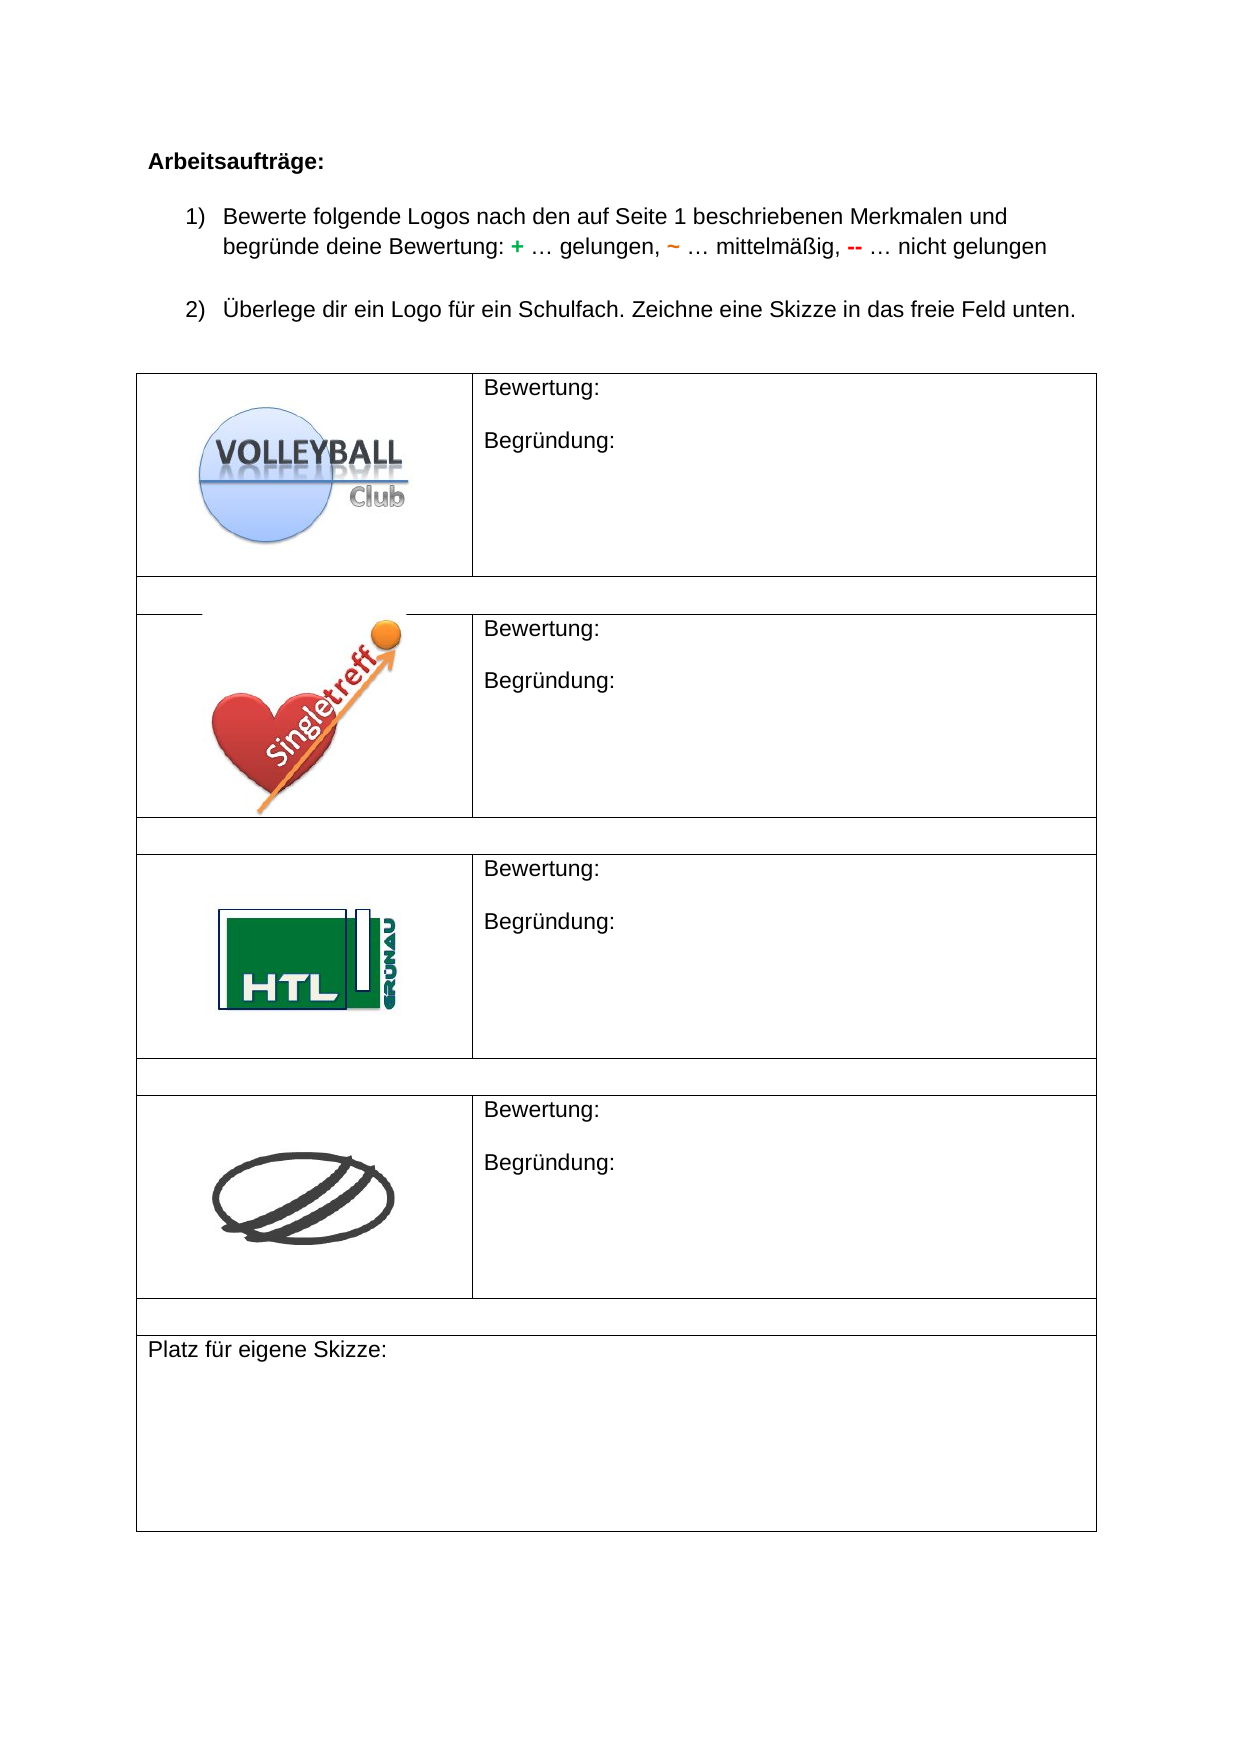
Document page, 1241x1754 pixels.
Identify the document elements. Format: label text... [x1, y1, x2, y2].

table_cell Bewertung: Begründung: [473, 1096, 1096, 1298]
table_cell [137, 615, 202, 817]
table_cell Platz für eigene Skizze: [137, 1336, 1096, 1531]
table_header [137, 374, 472, 576]
text Arbeitsaufträge: [148, 148, 1093, 203]
list Überlege dir ein Logo für ein Schulfach. Zeichne eine Skizze in das freie Feld unten. [185, 296, 1093, 322]
picture [202, 1140, 407, 1254]
table_cell [137, 577, 1096, 613]
table_header Bewertung: Begründung: [473, 374, 1096, 576]
table_cell Bewertung: Begründung: [473, 615, 1096, 817]
list Bewerte folgende Logos nach den auf Seite 1 beschriebenen Merkmalen und begründe deine Bewertung: + … gelungen, ~ … mittelmäßig, -- … nicht gelungen [185, 203, 1093, 291]
picture [206, 894, 403, 1019]
picture [188, 401, 421, 549]
table_cell [137, 1059, 1096, 1095]
table_cell [137, 818, 1096, 854]
table_cell [407, 615, 472, 817]
table_cell [137, 1096, 472, 1298]
table_cell Bewertung: Begründung: [473, 855, 1096, 1057]
table_cell [137, 855, 472, 1057]
table_cell [137, 1299, 1096, 1335]
picture [202, 614, 407, 817]
